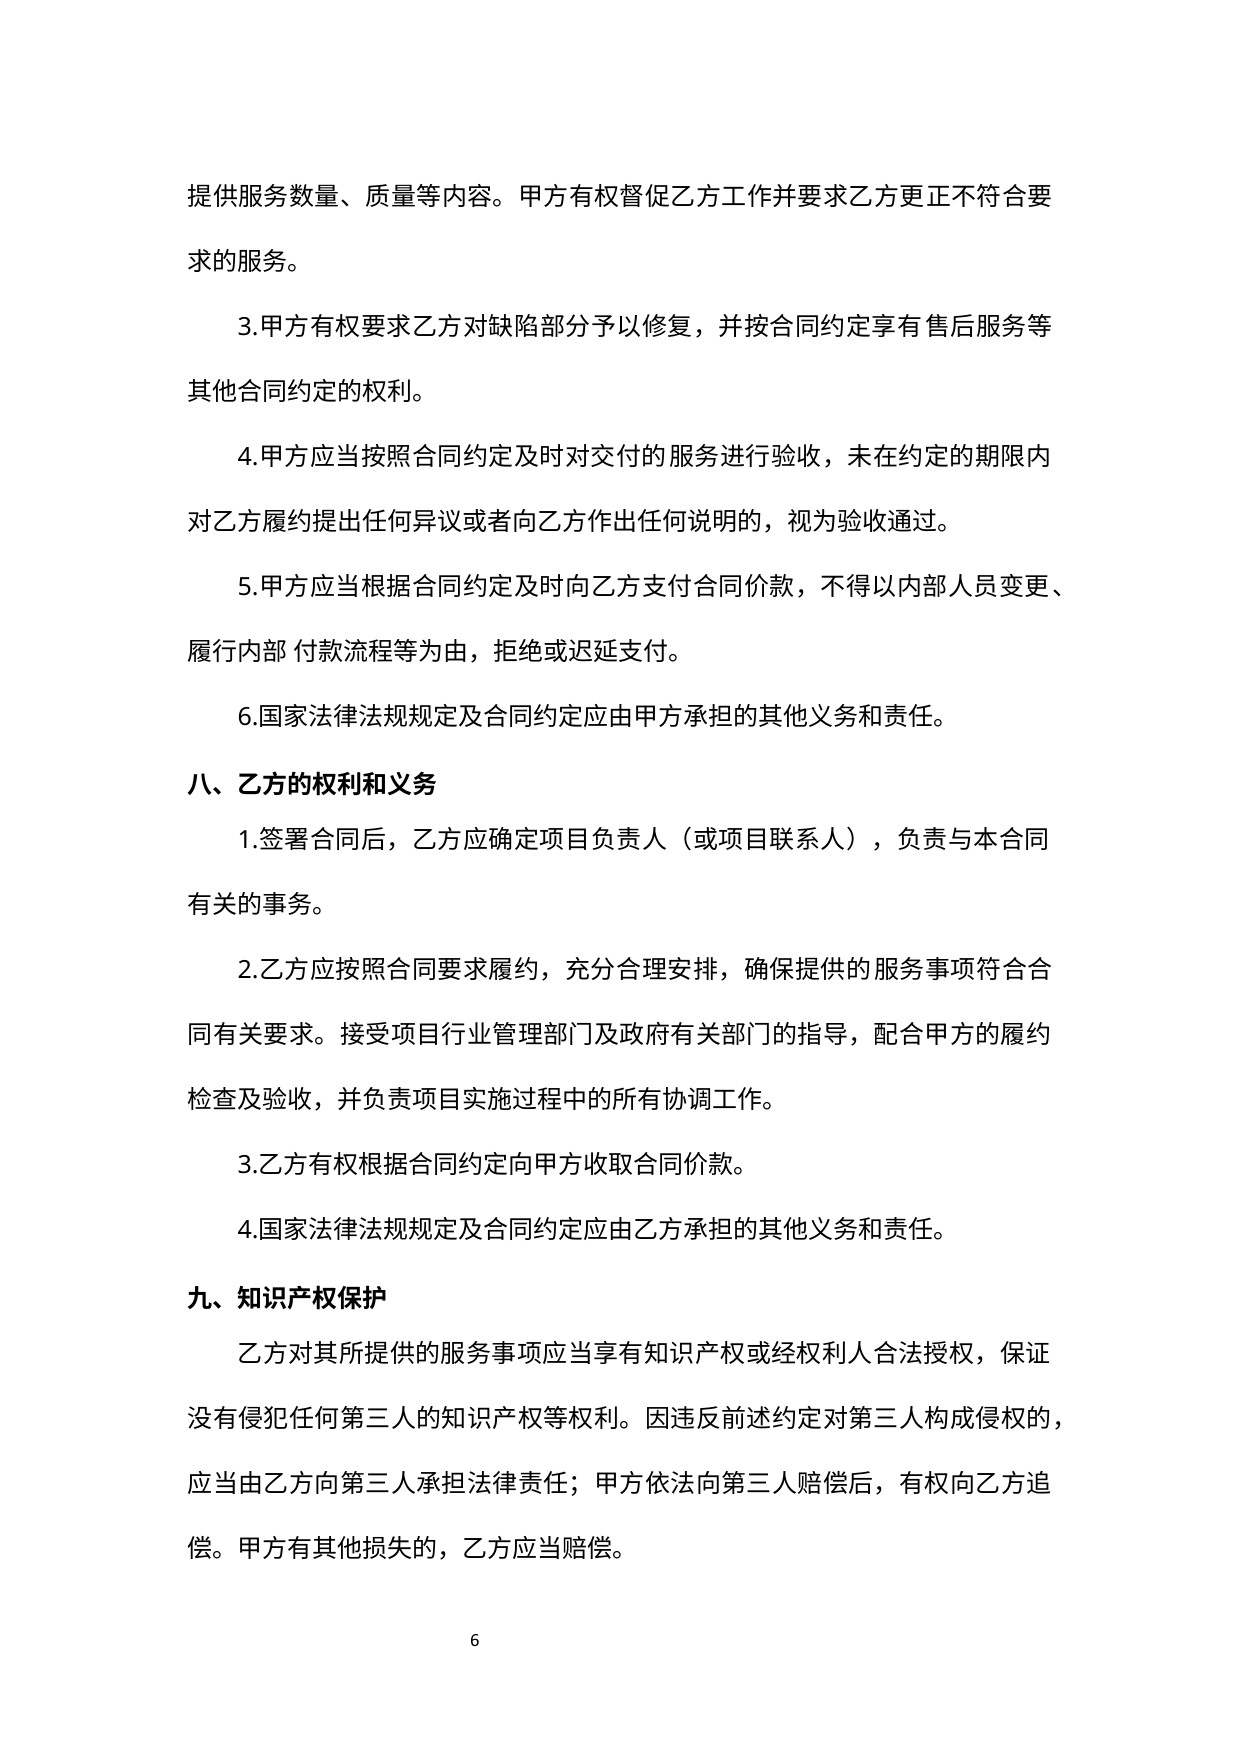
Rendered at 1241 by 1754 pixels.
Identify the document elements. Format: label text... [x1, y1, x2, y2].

text 4.国家法律法规规定及合同约定应由乙方承担的其他义务和责任。 [187, 1195, 1053, 1260]
text 6.国家法律法规规定及合同约定应由甲方承担的其他义务和责任。 [187, 682, 1053, 747]
text 3.乙方有权根据合同约定向甲方收取合同价款。 [187, 1130, 1053, 1195]
text 2.乙方应按照合同要求履约，充分合理安排，确保提供的服务事项符合合同有关要求。接受项目行业管理部门及政府有关部门的指导，配合甲方的履约检查及验收，并负责项目实施过程中的所有协调工作。 [187, 935, 1053, 1130]
text 4.甲方应当按照合同约定及时对交付的服务进行验收，未在约定的期限内对乙方履约提出任何异议或者向乙方作出任何说明的，视为验收通过。 [187, 422, 1053, 552]
text 5.甲方应当根据合同约定及时向乙方支付合同价款，不得以内部人员变更、履行内部 付款流程等为由，拒绝或迟延支付。 [187, 552, 1053, 682]
text 八、乙方的权利和义务 [187, 747, 1053, 805]
text 3.甲方有权要求乙方对缺陷部分予以修复，并按合同约定享有售后服务等其他合同约定的权利。 [187, 292, 1053, 422]
text 1.签署合同后，乙方应确定项目负责人（或项目联系人），负责与本合同有关的事务。 [187, 805, 1053, 935]
text 九、知识产权保护 [187, 1260, 1053, 1319]
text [187, 162, 1053, 292]
text 乙方对其所提供的服务事项应当享有知识产权或经权利人合法授权，保证没有侵犯任何第三人的知识产权等权利。因违反前述约定对第三人构成侵权的，应当由乙方向第三人承担法律责任；甲方依法向第三人赔偿后，有权向乙方追偿。甲方有其他损失的，乙方应当赔偿。 [187, 1319, 1053, 1579]
